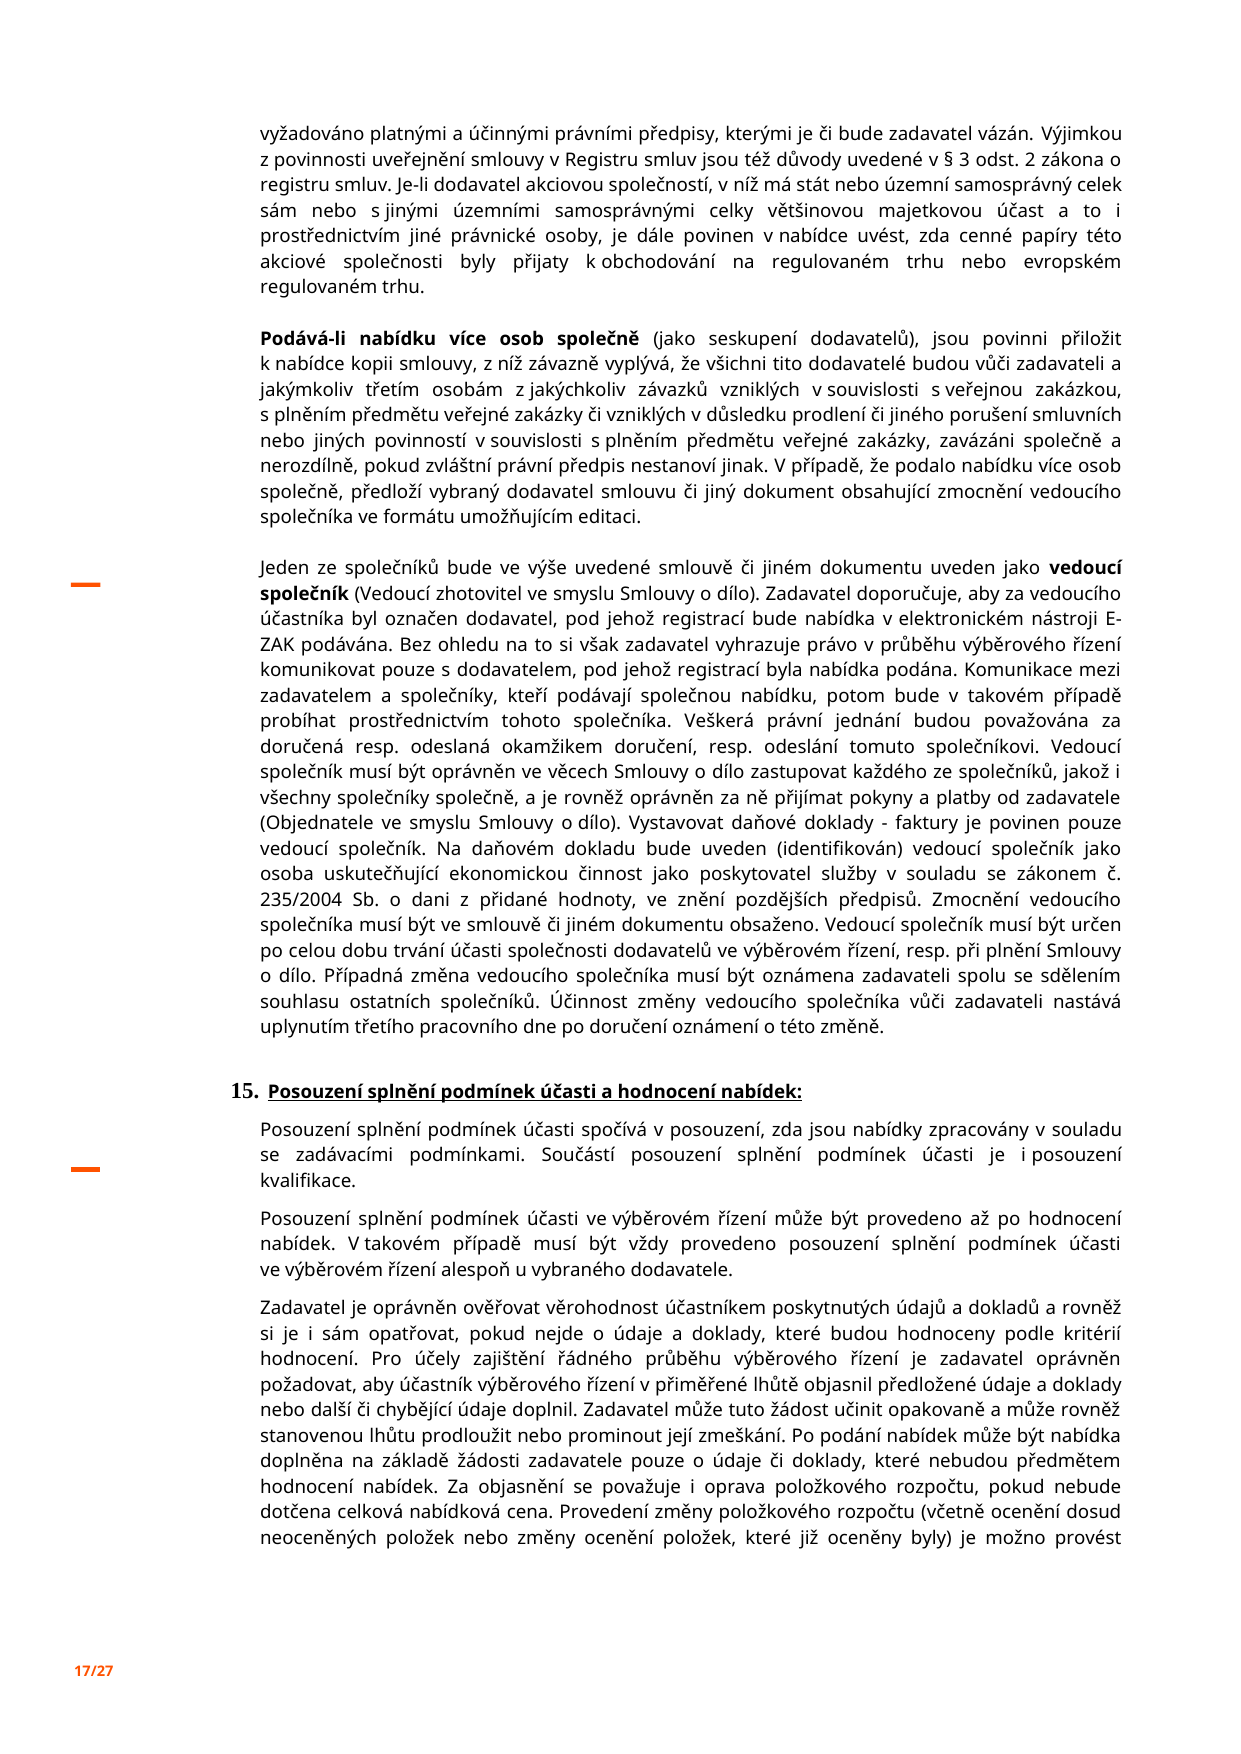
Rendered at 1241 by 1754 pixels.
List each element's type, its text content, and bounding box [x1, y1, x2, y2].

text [260, 1294, 1122, 1549]
list Posouzení splnění podmínek účasti a hodnocení nabídek: [230, 1077, 1122, 1104]
text Podává-li nabídku více osob společně (jako seskupení dodavatelů), jsou povinni přiložit k nabídce kopii smlouvy, z níž závazně vyplývá, že všichni tito dodavatelé budou vůči zadavateli a jakýmkoliv třetím osobám z jakýchkoliv závazků vzniklých v souvislosti s veřejnou zakázkou, s plněním předmětu veřejné zakázky či vzniklých v důsledku prodlení či jiného porušení smluvních nebo jiných povinností v souvislosti s plněním předmětu veřejné zakázky, zavázáni společně a nerozdílně, pokud zvláštní právní předpis nestanoví jinak. V případě, že podalo nabídku více osob společně, předloží vybraný dodavatel smlouvu či jiný dokument obsahující zmocnění vedoucího společníka ve formátu umožňujícím editaci. [260, 325, 1122, 529]
text Posouzení splnění podmínek účasti spočívá v posouzení, zda jsou nabídky zpracovány v souladu se zadávacími podmínkami. Součástí posouzení splnění podmínek účasti je i posouzení kvalifikace. [260, 1116, 1122, 1193]
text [260, 121, 1122, 299]
text Jeden ze společníků bude ve výše uvedené smlouvě či jiném dokumentu uveden jako vedoucí společník (Vedoucí zhotovitel ve smyslu Smlouvy o dílo). Zadavatel doporučuje, aby za vedoucího účastníka byl označen dodavatel, pod jehož registrací bude nabídka v elektronickém nástroji E-ZAK podávána. Bez ohledu na to si však zadavatel vyhrazuje právo v průběhu výběrového řízení komunikovat pouze s dodavatelem, pod jehož registrací byla nabídka podána. Komunikace mezi zadavatelem a společníky, kteří podávají společnou nabídku, potom bude v takovém případě probíhat prostřednictvím tohoto společníka. Veškerá právní jednání budou považována za doručená resp. odeslaná okamžikem doručení, resp. odeslání tomuto společníkovi. Vedoucí společník musí být oprávněn ve věcech Smlouvy o dílo zastupovat každého ze společníků, jakož i všechny společníky společně, a je rovněž oprávněn za ně přijímat pokyny a platby od zadavatele (Objednatele ve smyslu Smlouvy o dílo). Vystavovat daňové doklady - faktury je povinen pouze vedoucí společník. Na daňovém dokladu bude uveden (identifikován) vedoucí společník jako osoba uskutečňující ekonomickou činnost jako poskytovatel služby v souladu se zákonem č. 235/2004 Sb. o dani z přidané hodnoty, ve znění pozdějších předpisů. Zmocnění vedoucího společníka musí být ve smlouvě či jiném dokumentu obsaženo. Vedoucí společník musí být určen po celou dobu trvání účasti společnosti dodavatelů ve výběrovém řízení, resp. při plnění Smlouvy o dílo. Případná změna vedoucího společníka musí být oznámena zadavateli spolu se sdělením souhlasu ostatních společníků. Účinnost změny vedoucího společníka vůči zadavateli nastává uplynutím třetího pracovního dne po doručení oznámení o této změně. [260, 554, 1122, 1039]
text Posouzení splnění podmínek účasti ve výběrovém řízení může být provedeno až po hodnocení nabídek. V takovém případě musí být vždy provedeno posouzení splnění podmínek účasti ve výběrovém řízení alespoň u vybraného dodavatele. [260, 1205, 1122, 1282]
